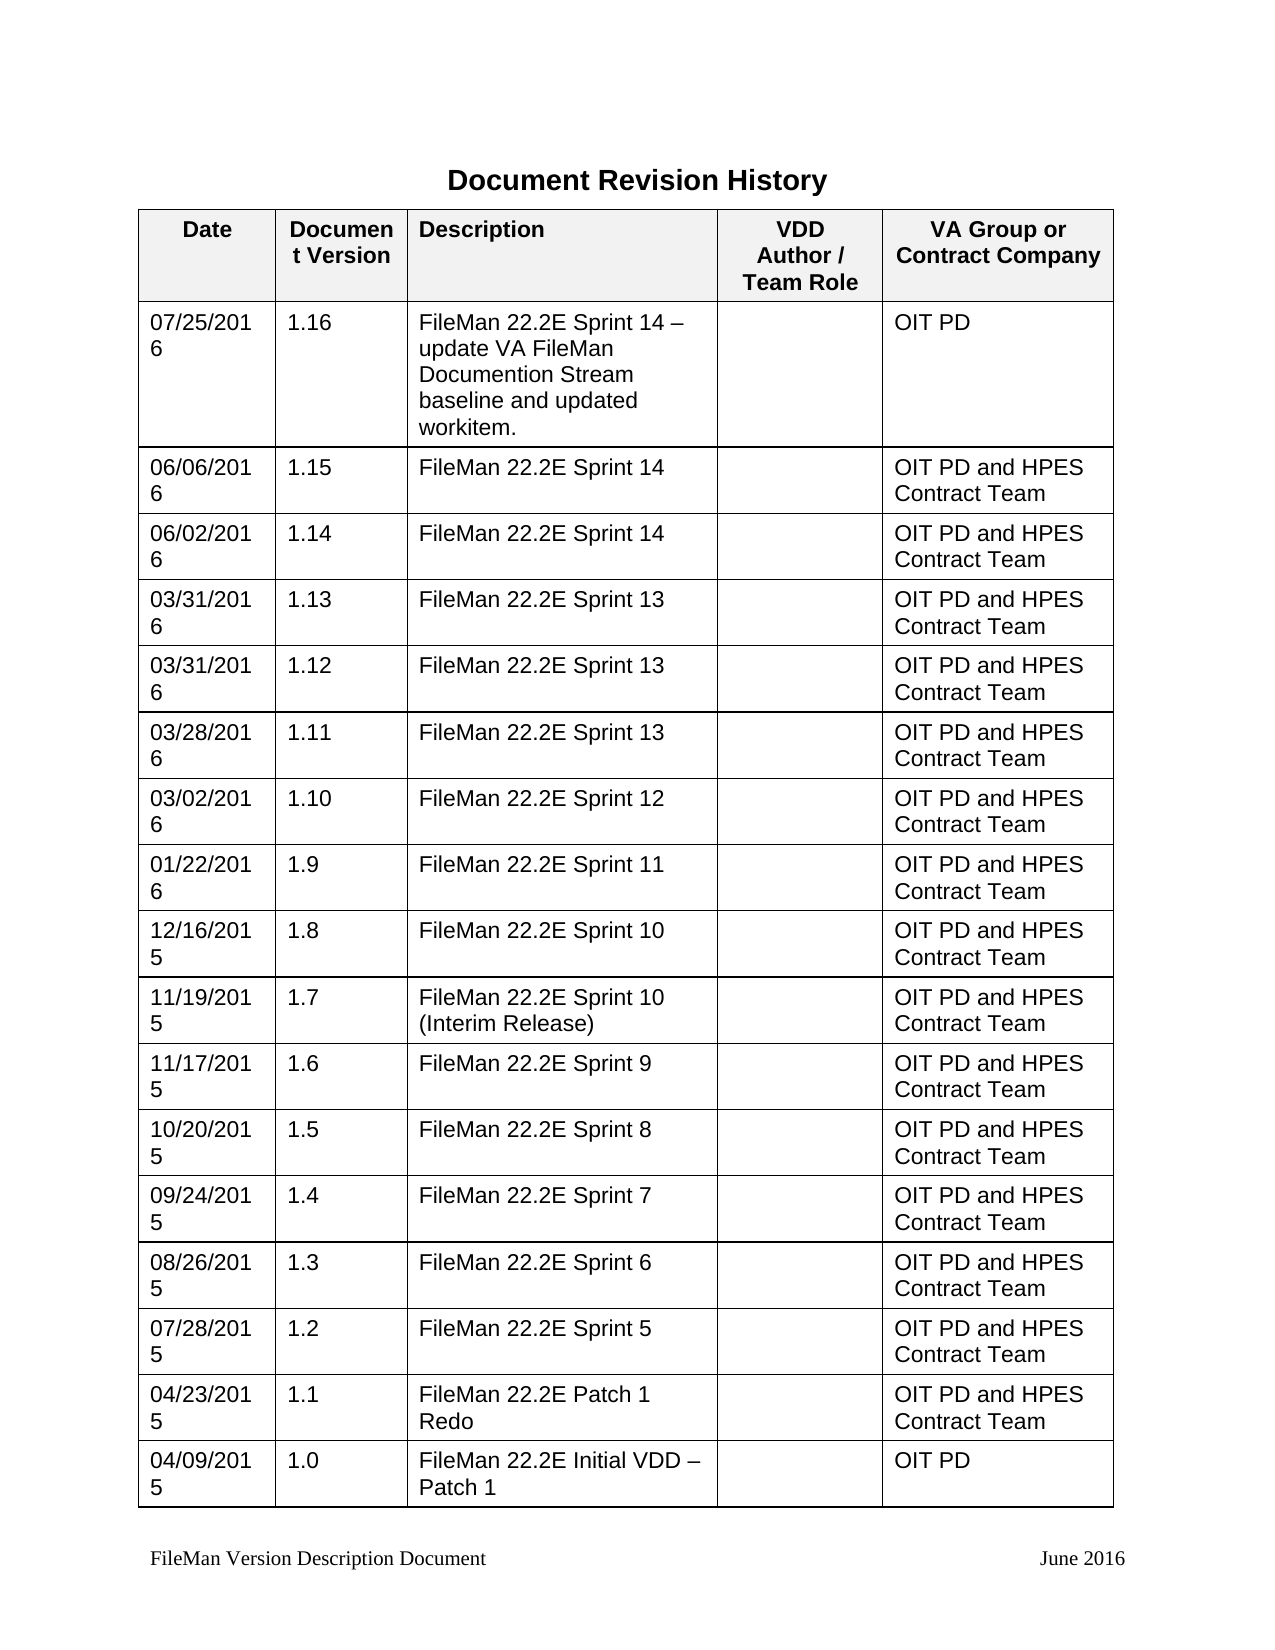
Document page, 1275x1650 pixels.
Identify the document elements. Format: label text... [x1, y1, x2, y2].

table_header Description [408, 210, 717, 301]
table_cell 09/24/2015 [139, 1176, 275, 1241]
table_cell 1.6 [276, 1044, 407, 1109]
table_cell OIT PD and HPES Contract Team [883, 646, 1113, 711]
table_cell 01/22/2016 [139, 845, 275, 910]
table_cell [718, 514, 882, 579]
table_cell FileMan 22.2E Sprint 10 [408, 911, 717, 976]
table_cell OIT PD and HPES Contract Team [883, 514, 1113, 579]
table_cell [718, 911, 882, 976]
table_cell 1.1 [276, 1375, 407, 1440]
table_cell [718, 978, 882, 1043]
table_cell 1.10 [276, 779, 407, 844]
table_cell 03/02/2016 [139, 779, 275, 844]
table_cell 08/26/2015 [139, 1243, 275, 1308]
table_cell FileMan 22.2E Sprint 13 [408, 713, 717, 778]
table_cell OIT PD and HPES Contract Team [883, 845, 1113, 910]
title Document Revision History [150, 162, 1125, 196]
table_cell 03/28/2016 [139, 713, 275, 778]
table_cell OIT PD and HPES Contract Team [883, 779, 1113, 844]
table_cell [718, 448, 882, 513]
table_cell OIT PD and HPES Contract Team [883, 1243, 1113, 1308]
table_cell FileMan 22.2E Sprint 14 [408, 448, 717, 513]
table_cell 07/25/2016 [139, 302, 275, 446]
table_cell FileMan 22.2E Sprint 10 (Interim Release) [408, 978, 717, 1043]
table_cell [718, 1309, 882, 1374]
table_cell 1.11 [276, 713, 407, 778]
table_cell 11/19/2015 [139, 978, 275, 1043]
table_cell 10/20/2015 [139, 1110, 275, 1175]
table_cell OIT PD and HPES Contract Team [883, 448, 1113, 513]
table_cell OIT PD and HPES Contract Team [883, 1176, 1113, 1241]
table_cell 1.8 [276, 911, 407, 976]
table_cell FileMan 22.2E Sprint 12 [408, 779, 717, 844]
table_cell 04/23/2015 [139, 1375, 275, 1440]
table_header Date [139, 210, 275, 301]
table_cell 04/09/2015 [139, 1441, 275, 1506]
table_cell 1.15 [276, 448, 407, 513]
table_cell [718, 1375, 882, 1440]
table_cell [718, 1176, 882, 1241]
table_cell FileMan 22.2E Sprint 14 [408, 514, 717, 579]
table_cell FileMan 22.2E Sprint 5 [408, 1309, 717, 1374]
table_cell FileMan 22.2E Sprint 14 – update VA FileMan Documention Stream baseline and updated workitem. [408, 302, 717, 446]
table_cell 11/17/2015 [139, 1044, 275, 1109]
table_cell 1.7 [276, 978, 407, 1043]
table_cell 03/31/2016 [139, 646, 275, 711]
table_cell 1.5 [276, 1110, 407, 1175]
table_cell OIT PD [883, 1441, 1113, 1506]
table_cell 03/31/2016 [139, 580, 275, 645]
table_cell OIT PD and HPES Contract Team [883, 911, 1113, 976]
table_cell 1.13 [276, 580, 407, 645]
table_cell 06/02/2016 [139, 514, 275, 579]
table_cell OIT PD and HPES Contract Team [883, 1044, 1113, 1109]
table_cell OIT PD and HPES Contract Team [883, 1309, 1113, 1374]
table_cell FileMan 22.2E Sprint 13 [408, 646, 717, 711]
table_cell OIT PD and HPES Contract Team [883, 1110, 1113, 1175]
table_header Document Version [276, 210, 407, 301]
table_cell FileMan 22.2E Sprint 8 [408, 1110, 717, 1175]
table_cell 1.0 [276, 1441, 407, 1506]
table_cell [718, 779, 882, 844]
table_cell [718, 1110, 882, 1175]
table_cell FileMan 22.2E Sprint 7 [408, 1176, 717, 1241]
table_cell OIT PD [883, 302, 1113, 446]
table_cell [718, 1243, 882, 1308]
table_cell OIT PD and HPES Contract Team [883, 1375, 1113, 1440]
table_cell [718, 1441, 882, 1506]
table_cell FileMan 22.2E Initial VDD – Patch 1 [408, 1441, 717, 1506]
table_cell OIT PD and HPES Contract Team [883, 978, 1113, 1043]
table_cell FileMan 22.2E Sprint 13 [408, 580, 717, 645]
table_cell 1.16 [276, 302, 407, 446]
table_cell 1.14 [276, 514, 407, 579]
table_cell [718, 646, 882, 711]
table_cell OIT PD and HPES Contract Team [883, 713, 1113, 778]
table_cell 1.9 [276, 845, 407, 910]
table_cell FileMan 22.2E Patch 1 Redo [408, 1375, 717, 1440]
table_cell 1.3 [276, 1243, 407, 1308]
table_cell 06/06/2016 [139, 448, 275, 513]
table_cell FileMan 22.2E Sprint 11 [408, 845, 717, 910]
table_cell [718, 845, 882, 910]
table_cell 1.4 [276, 1176, 407, 1241]
table_cell [718, 580, 882, 645]
table_cell 12/16/2015 [139, 911, 275, 976]
table_cell 1.2 [276, 1309, 407, 1374]
table_cell 1.12 [276, 646, 407, 711]
table_cell 07/28/2015 [139, 1309, 275, 1374]
table_header VDD Author / Team Role [718, 210, 882, 301]
table_cell FileMan 22.2E Sprint 6 [408, 1243, 717, 1308]
table_cell FileMan 22.2E Sprint 9 [408, 1044, 717, 1109]
table_cell [718, 713, 882, 778]
table_header VA Group or Contract Company [883, 210, 1113, 301]
table_cell [718, 1044, 882, 1109]
table_cell OIT PD and HPES Contract Team [883, 580, 1113, 645]
table_cell [718, 302, 882, 446]
